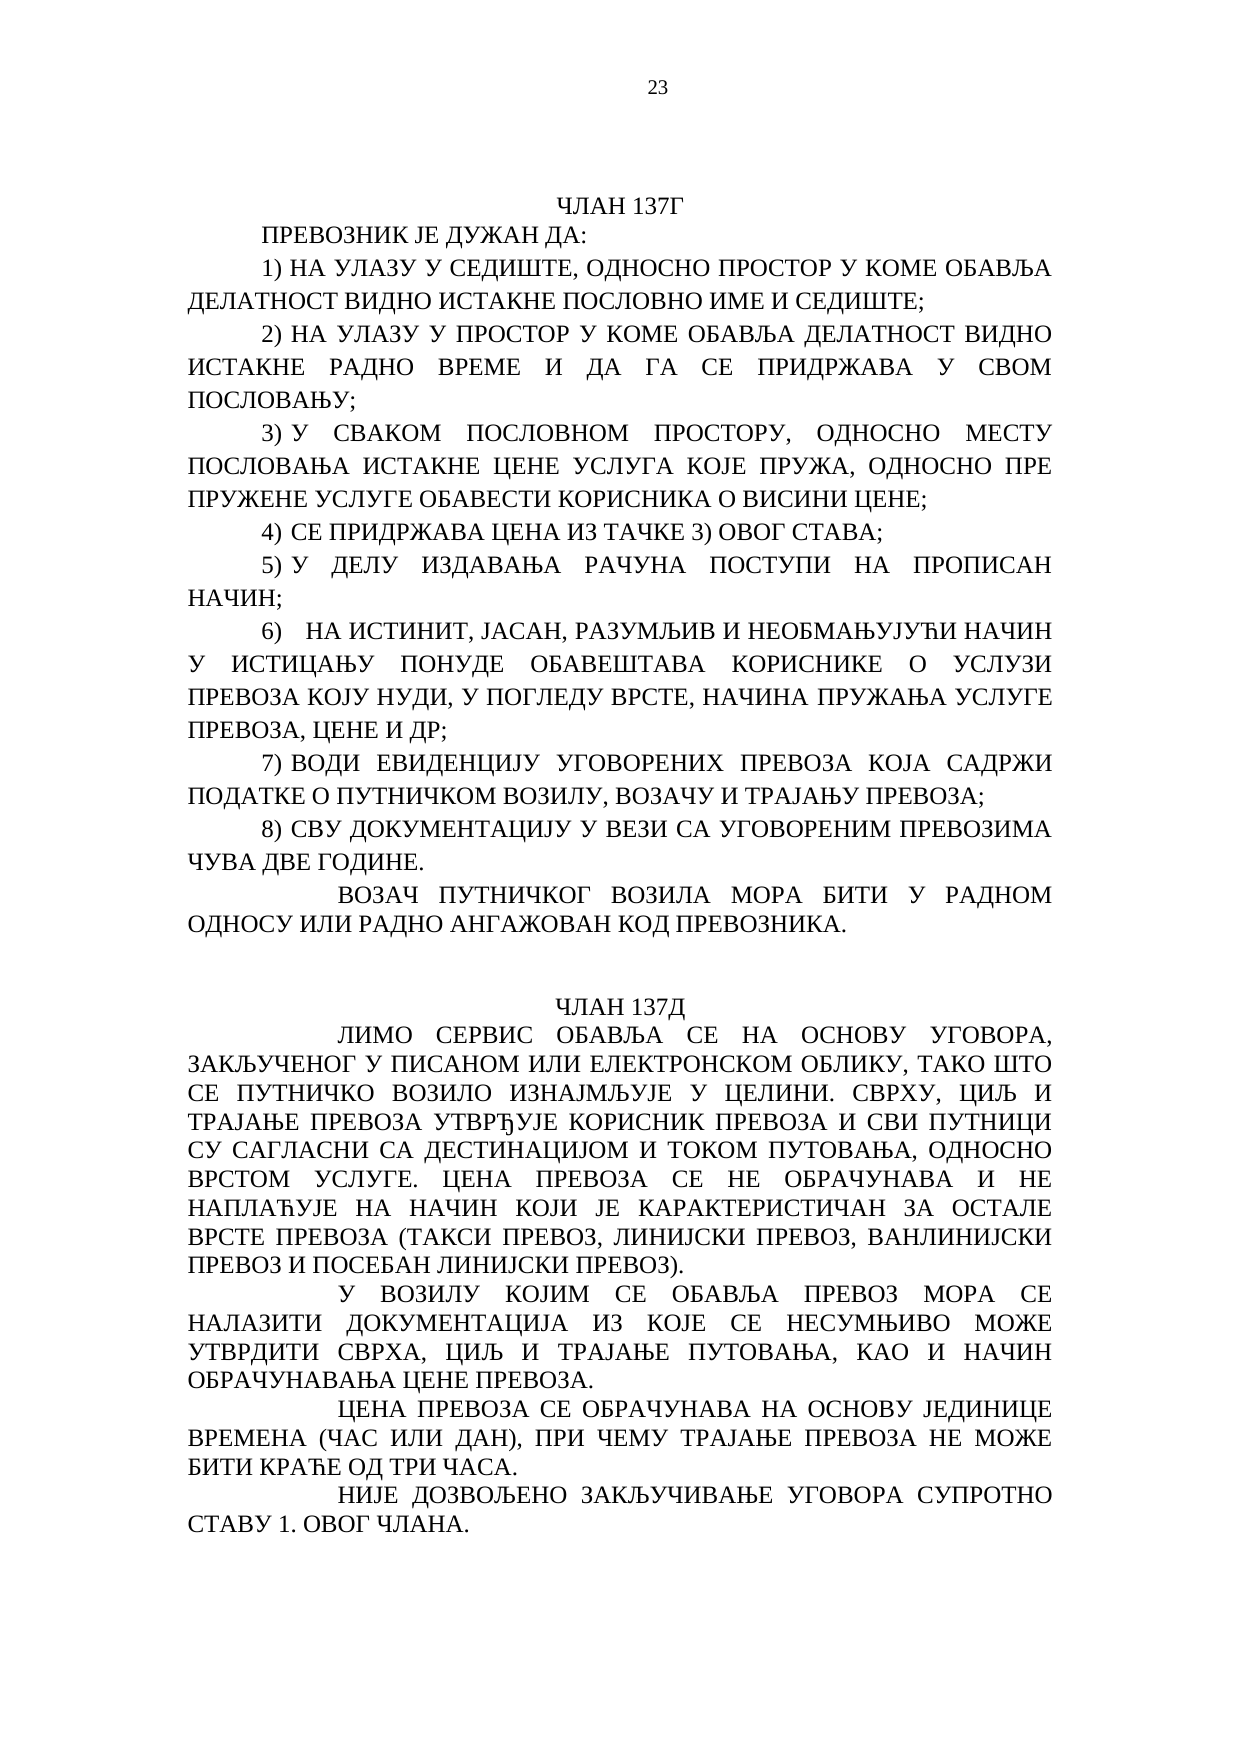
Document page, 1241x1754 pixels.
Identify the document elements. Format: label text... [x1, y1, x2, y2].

list У СВАКОМ ПОСЛОВНОМ ПРОСТОРУ, ОДНОСНО МЕСТУ ПОСЛОВАЊА ИСТАКНЕ ЦЕНЕ УСЛУГА КОЈЕ ПРУЖА, ОДНОСНО ПРЕ ПРУЖЕНЕ УСЛУГЕ ОБАВЕСТИ КОРИСНИКА О ВИСИНИ ЦЕНЕ; [187, 418, 1053, 513]
list СЕ ПРИДРЖАВА ЦЕНА ИЗ ТАЧКЕ 3) ОВОГ СТАВА; [187, 517, 1053, 546]
list СВУ ДОКУМЕНТАЦИЈУ У ВЕЗИ СА УГОВОРЕНИМ ПРЕВОЗИМА ЧУВА ДВЕ ГОДИНЕ. [187, 814, 1053, 876]
list У ДЕЛУ ИЗДАВАЊА РАЧУНА ПОСТУПИ НА ПРОПИСАН НАЧИН; [187, 550, 1053, 612]
text ЧЛАН 137Д [262, 992, 978, 1020]
text НИЈЕ ДОЗВОЉЕНО ЗАКЉУЧИВАЊЕ УГОВОРА СУПРОТНО СТАВУ 1. ОВОГ ЧЛАНА. [187, 1480, 1053, 1538]
text ВОЗАЧ ПУТНИЧКОГ ВОЗИЛА МОРА БИТИ У РАДНОМ ОДНОСУ ИЛИ РАДНО АНГАЖОВАН КОД ПРЕВОЗНИКА. [187, 880, 1053, 938]
text 1) НА УЛАЗУ У СЕДИШТЕ, ОДНОСНО ПРОСТОР У КОМЕ ОБАВЉА ДЕЛАТНОСТ ВИДНО ИСТАКНЕ ПОСЛОВНО ИМЕ И СЕДИШТЕ; [187, 253, 1053, 315]
text ЦЕНА ПРЕВОЗА СЕ ОБРАЧУНАВА НА ОСНОВУ ЈЕДИНИЦЕ ВРЕМЕНА (ЧАС ИЛИ ДАН), ПРИ ЧЕМУ ТРАЈАЊЕ ПРЕВОЗА НЕ МОЖЕ БИТИ КРАЋЕ ОД ТРИ ЧАСА. [187, 1394, 1053, 1480]
text ПРЕВОЗНИК ЈЕ ДУЖАН ДА: [187, 220, 1053, 249]
text ЧЛАН 137Г [262, 191, 978, 220]
list НА ИСТИНИТ, ЈАСАН, РАЗУМЉИВ И НЕОБМАЊУЈУЋИ НАЧИН У ИСТИЦАЊУ ПОНУДЕ ОБАВЕШТАВА КОРИСНИКЕ О УСЛУЗИ ПРЕВОЗА КОЈУ НУДИ, У ПОГЛЕДУ ВРСТЕ, НАЧИНА ПРУЖАЊА УСЛУГЕ ПРЕВОЗА, ЦЕНЕ И ДР; [187, 616, 1053, 744]
text У ВОЗИЛУ КОЈИМ СЕ ОБАВЉА ПРЕВОЗ МОРА СЕ НАЛАЗИТИ ДОКУМЕНТАЦИЈА ИЗ КОЈЕ СЕ НЕСУМЊИВО МОЖЕ УТВРДИТИ СВРХА, ЦИЉ И ТРАЈАЊЕ ПУТОВАЊА, КАО И НАЧИН ОБРАЧУНАВАЊА ЦЕНЕ ПРЕВОЗА. [187, 1279, 1053, 1394]
list НА УЛАЗУ У ПРОСТОР У КОМЕ ОБАВЉА ДЕЛАТНОСТ ВИДНО ИСТАКНЕ РАДНО ВРЕМЕ И ДА ГА СЕ ПРИДРЖАВА У СВОМ ПОСЛОВАЊУ; [187, 319, 1053, 414]
list ВОДИ ЕВИДЕНЦИЈУ УГОВОРЕНИХ ПРЕВОЗА КОЈА САДРЖИ ПОДАТКЕ О ПУТНИЧКОМ ВОЗИЛУ, ВОЗАЧУ И ТРАЈАЊУ ПРЕВОЗА; [187, 748, 1053, 810]
text ЛИМО СЕРВИС ОБАВЉА СЕ НА ОСНОВУ УГОВОРА, ЗАКЉУЧЕНОГ У ПИСАНОМ ИЛИ ЕЛЕКТРОНСКОМ ОБЛИКУ, ТАКО ШТО СЕ ПУТНИЧКО ВОЗИЛО ИЗНАЈМЉУЈЕ У ЦЕЛИНИ. СВРХУ, ЦИЉ И ТРАЈАЊЕ ПРЕВОЗА УТВРЂУЈЕ КОРИСНИК ПРЕВОЗА И СВИ ПУТНИЦИ СУ САГЛАСНИ СА ДЕСТИНАЦИЈОМ И ТОКОМ ПУТОВАЊА, ОДНОСНО ВРСТОМ УСЛУГЕ. ЦЕНА ПРЕВОЗА СЕ НЕ ОБРАЧУНАВА И НЕ НАПЛАЋУЈЕ НА НАЧИН КОЈИ ЈЕ КАРАКТЕРИСТИЧАН ЗА ОСТАЛЕ ВРСТЕ ПРЕВОЗА (ТАКСИ ПРЕВОЗ, ЛИНИЈСКИ ПРЕВОЗ, ВАНЛИНИЈСКИ ПРЕВОЗ И ПОСЕБАН ЛИНИЈСКИ ПРЕВОЗ). [187, 1020, 1053, 1279]
